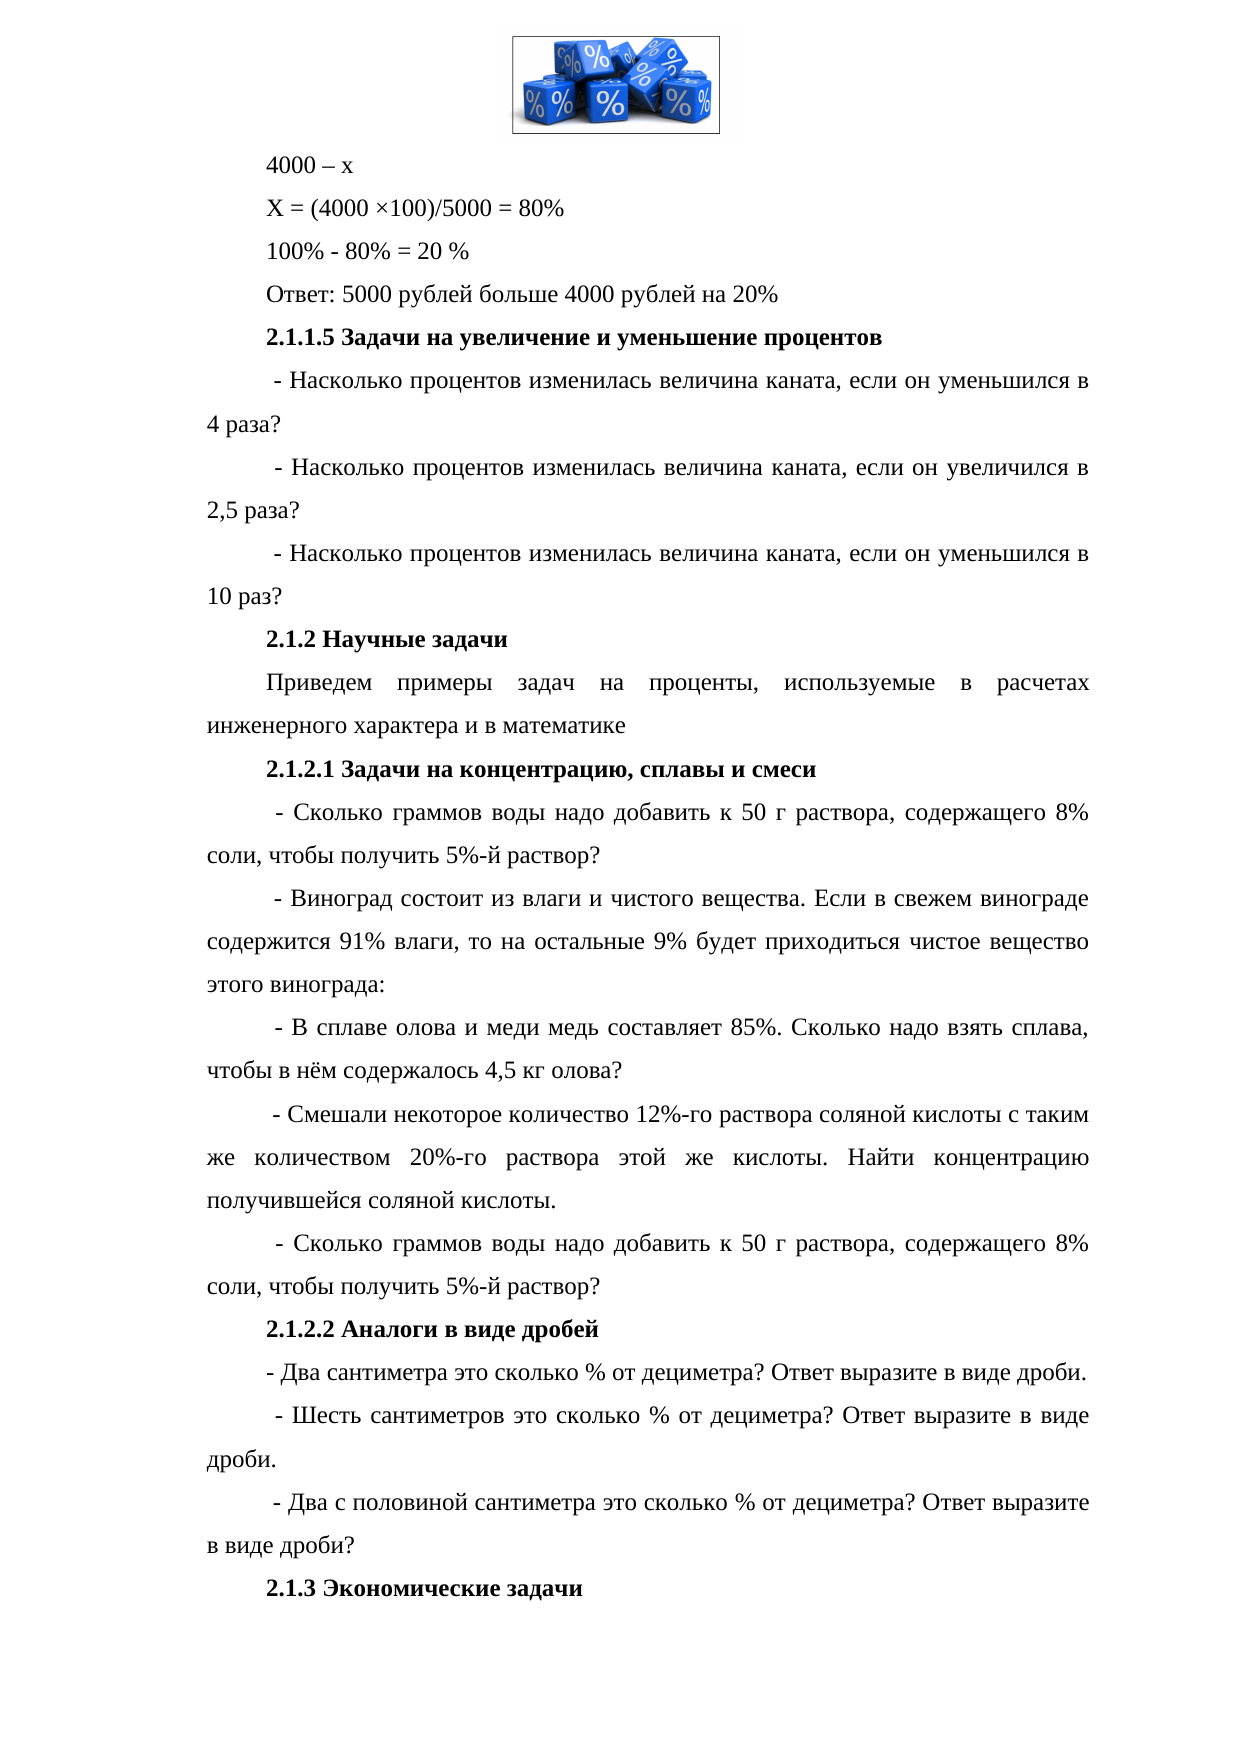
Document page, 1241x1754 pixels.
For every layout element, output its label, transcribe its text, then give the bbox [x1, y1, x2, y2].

text - Шесть сантиметров это сколько % от дециметра? Ответ выразите в виде дроби. [207, 1401, 1090, 1472]
text - Насколько процентов изменилась величина каната, если он уменьшился в 4 раза? [207, 366, 1090, 437]
text 2.1.1.5 Задачи на увеличение и уменьшение процентов [207, 322, 1090, 351]
text 2.1.2 Научные задачи [207, 624, 1090, 653]
text - Сколько граммов воды надо добавить к 50 г раствора, содержащего 8% соли, чтобы получить 5%-й раствор? [207, 1228, 1090, 1300]
picture [496, 25, 741, 145]
text Ответ: 5000 рублей больше 4000 рублей на 20% [207, 279, 1090, 308]
text Приведем примеры задач на проценты, используемые в расчетах инженерного характера и в математике [207, 667, 1090, 739]
text - Два сантиметра это сколько % от дециметра? Ответ выразите в виде дроби. [207, 1357, 1090, 1386]
text - Насколько процентов изменилась величина каната, если он уменьшился в 10 раз? [207, 538, 1090, 610]
text 4000 – х [207, 150, 1090, 179]
text 2.1.2.2 Аналоги в виде дробей [207, 1314, 1090, 1343]
text 2.1.2.1 Задачи на концентрацию, сплавы и смеси [207, 754, 1090, 782]
text 100% - 80% = 20 % [207, 236, 1090, 265]
text Х = (4000 ×100)/5000 = 80% [207, 193, 1090, 222]
text - В сплаве олова и меди медь составляет 85%. Сколько надо взять сплава, чтобы в нём содержалось 4,5 кг олова? [207, 1012, 1090, 1084]
text 2.1.3 Экономические задачи [207, 1573, 1090, 1602]
text - Смешали некоторое количество 12%-го раствора соляной кислоты с таким же количеством 20%-го раствора этой же кислоты. Найти концентрацию получившейся соляной кислоты. [207, 1099, 1090, 1214]
text - Виноград состоит из влаги и чистого вещества. Если в свежем винограде содержится 91% влаги, то на остальные 9% будет приходиться чистое вещество этого винограда: [207, 883, 1090, 998]
text - Насколько процентов изменилась величина каната, если он увеличился в 2,5 раза? [207, 452, 1090, 524]
text - Два с половиной сантиметра это сколько % от дециметра? Ответ выразите в виде дроби? [207, 1487, 1090, 1559]
text - Сколько граммов воды надо добавить к 50 г раствора, содержащего 8% соли, чтобы получить 5%-й раствор? [207, 797, 1090, 869]
